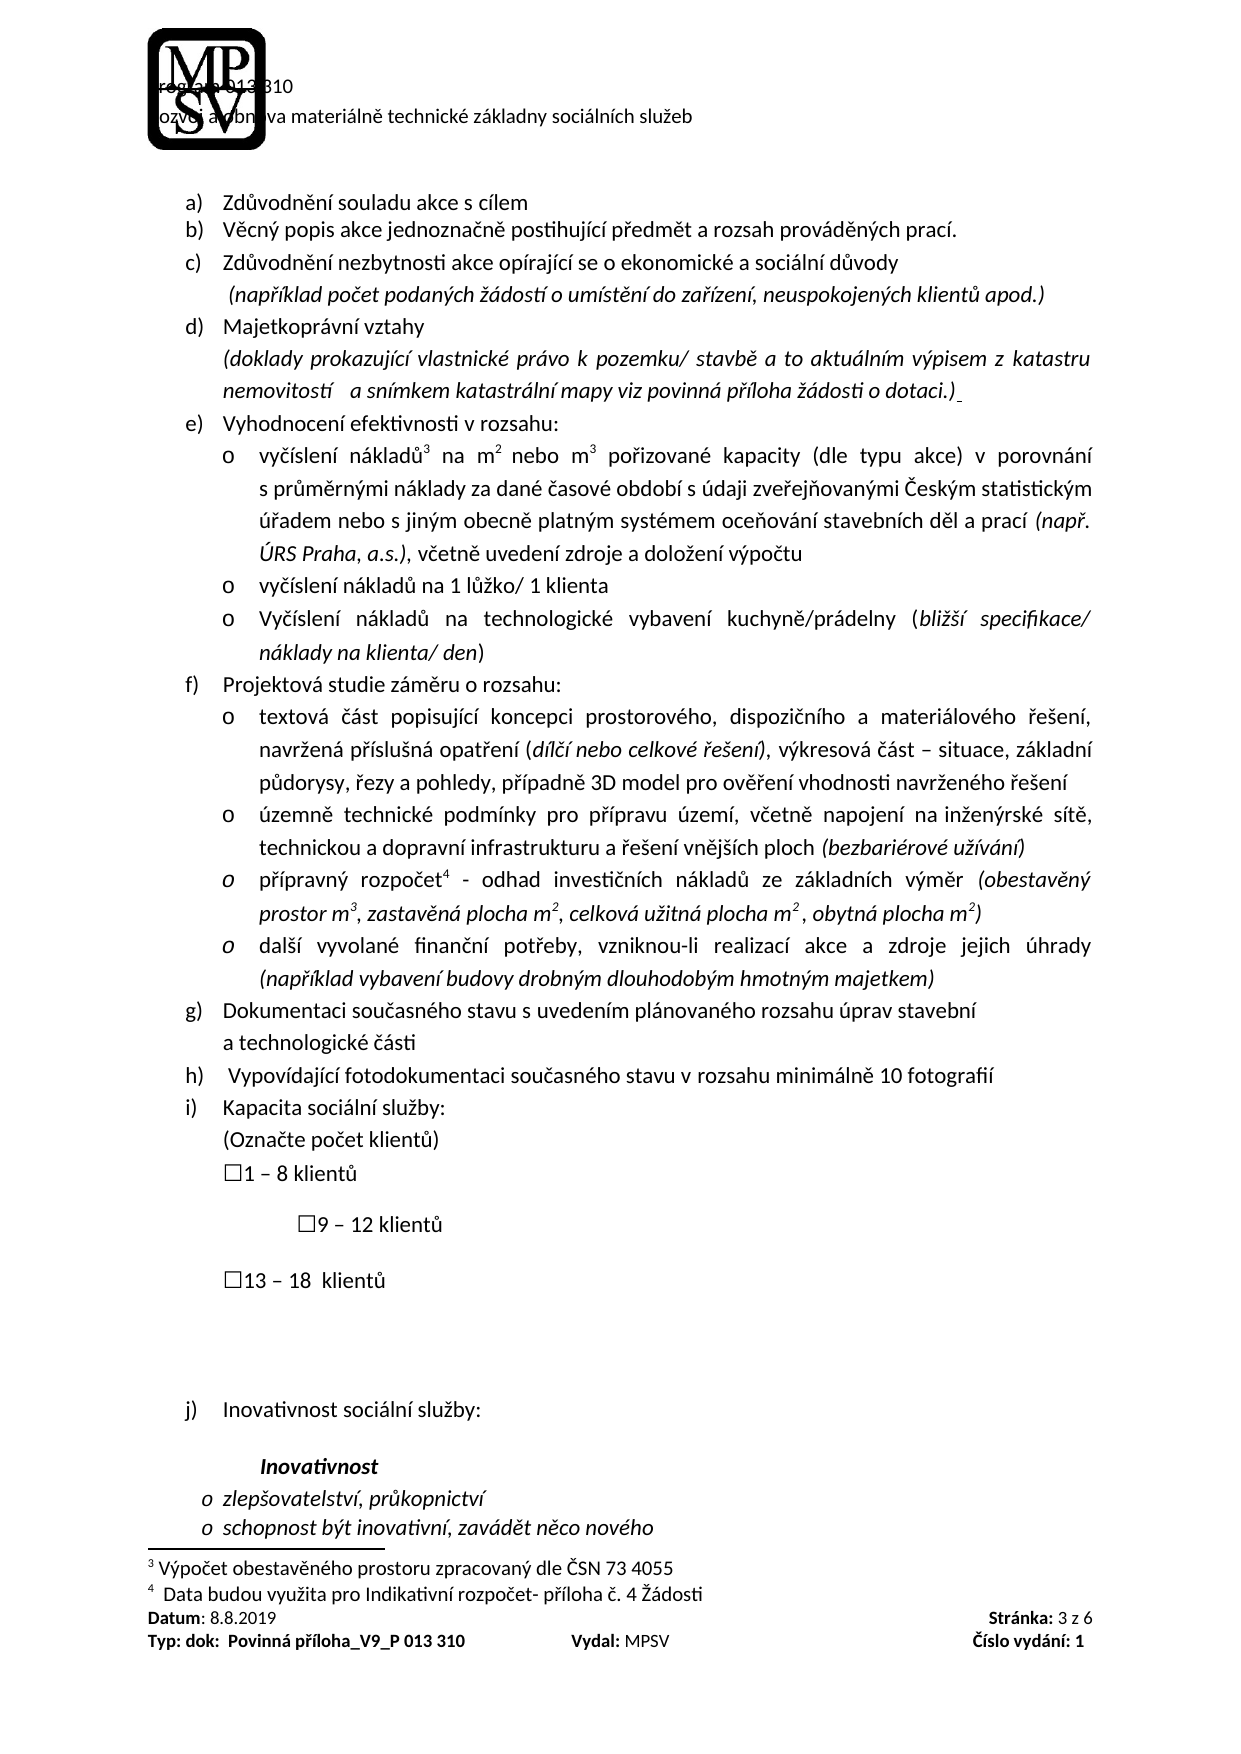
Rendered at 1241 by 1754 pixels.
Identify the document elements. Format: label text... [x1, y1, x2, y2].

list (například počet podaných žádostí o umístění do zařízení, neuspokojených klientů apod.) [223, 280, 1093, 308]
list 1 – 8 klientů [223, 1157, 1093, 1188]
list Vyčíslení nákladů na technologické vybavení kuchyně/prádelny (bližší specifikace/ náklady na klienta/ den) [221, 604, 1093, 666]
list Projektová studie záměru o rozsahu: [185, 670, 1093, 698]
list 13 – 18 klientů [223, 1264, 1093, 1296]
list Dokumentaci současného stavu s uvedením plánovaného rozsahu úprav stavební [185, 996, 1093, 1024]
list textová část popisující koncepci prostorového, dispozičního a materiálového řešení, navržená příslušná opatření (dílčí nebo celkové řešení), výkresová část – situace, základní půdorysy, řezy a pohledy, případně 3D model pro ověření vhodnosti navrženého řešení [221, 702, 1093, 796]
list Vyhodnocení efektivnosti v rozsahu: [185, 409, 1093, 437]
list a technologické části [223, 1028, 1093, 1057]
list územně technické podmínky pro přípravu území, včetně napojení na inženýrské sítě, technickou a dopravní infrastrukturu a řešení vnějších ploch (bezbariérové užívání) [221, 800, 1093, 861]
list přípravný rozpočet - odhad investičních nákladů ze základních výměr (obestavěný prostor m3, zastavěná plocha m2, celková užitná plocha m2 , obytná plocha m2) [221, 865, 1093, 927]
list Věcný popis akce jednoznačně postihující předmět a rozsah prováděných prací. [185, 216, 1093, 244]
subtitle Inovativnost [223, 1452, 1093, 1480]
list schopnost být inovativní, zavádět něco nového [201, 1513, 1093, 1541]
list Zdůvodnění nezbytnosti akce opírající se o ekonomické a sociální důvody [185, 248, 1093, 276]
list Kapacita sociální služby: [185, 1093, 1093, 1121]
list (doklady prokazující vlastnické právo k pozemku/ stavbě a to aktuálním výpisem z katastru nemovitostí a snímkem katastrální mapy viz povinná příloha žádosti o dotaci.) [223, 344, 1093, 404]
list Majetkoprávní vztahy [185, 312, 1093, 340]
list zlepšovatelství, průkopnictví [201, 1484, 1093, 1513]
list další vyvolané finanční potřeby, vzniknou-li realizací akce a zdroje jejich úhrady (například vybavení budovy drobným dlouhodobým hmotným majetkem) [221, 931, 1093, 992]
text 9 – 12 klientů [223, 1208, 1093, 1239]
list vyčíslení nákladů na 1 lůžko/ 1 klienta [221, 571, 1093, 600]
list vyčíslení nákladů na m2 nebo m3 pořizované kapacity (dle typu akce) v porovnání s průměrnými náklady za dané časové období s údaji zveřejňovanými Českým statistickým úřadem nebo s jiným obecně platným systémem oceňování stavebních děl a prací (např. ÚRS Praha, a.s.), včetně uvedení zdroje a doložení výpočtu [221, 441, 1093, 567]
list Vypovídající fotodokumentaci současného stavu v rozsahu minimálně 10 fotografií [185, 1061, 1093, 1089]
list Inovativnost sociální služby: [185, 1395, 1093, 1423]
list Zdůvodnění souladu akce s cílem [185, 188, 1093, 216]
picture [147, 28, 266, 150]
list (Označte počet klientů) [223, 1125, 1093, 1153]
